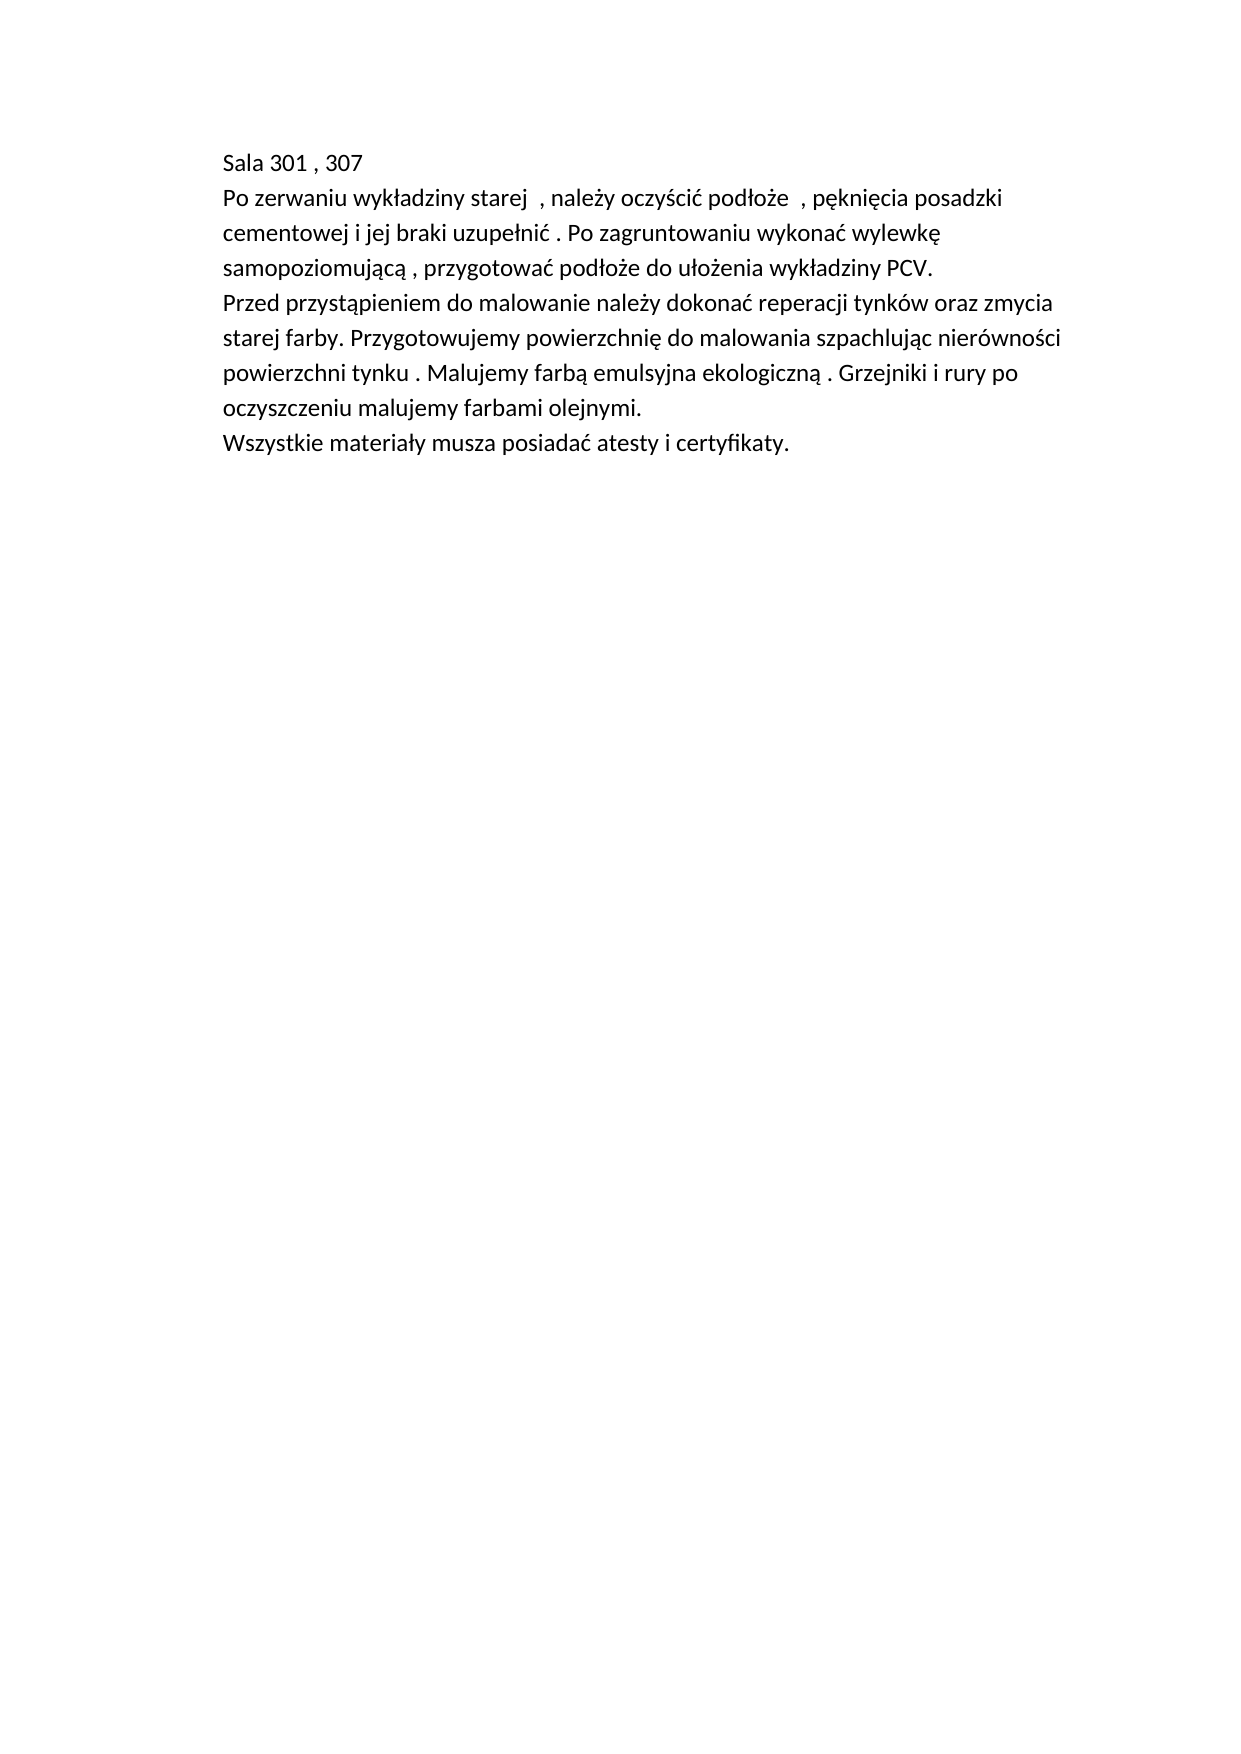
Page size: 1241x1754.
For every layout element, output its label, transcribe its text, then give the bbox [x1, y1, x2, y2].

list Sala 301 , 307 [223, 148, 1093, 178]
list Przed przystąpieniem do malowanie należy dokonać reperacji tynków oraz zmycia starej farby. Przygotowujemy powierzchnię do malowania szpachlując nierówności powierzchni tynku . Malujemy farbą emulsyjna ekologiczną . Grzejniki i rury po oczyszczeniu malujemy farbami olejnymi. [223, 288, 1093, 423]
list Wszystkie materiały musza posiadać atesty i certyfikaty. [223, 428, 1093, 458]
list Po zerwaniu wykładziny starej , należy oczyścić podłoże , pęknięcia posadzki cementowej i jej braki uzupełnić . Po zagruntowaniu wykonać wylewkę samopoziomującą , przygotować podłoże do ułożenia wykładziny PCV. [223, 183, 1093, 283]
